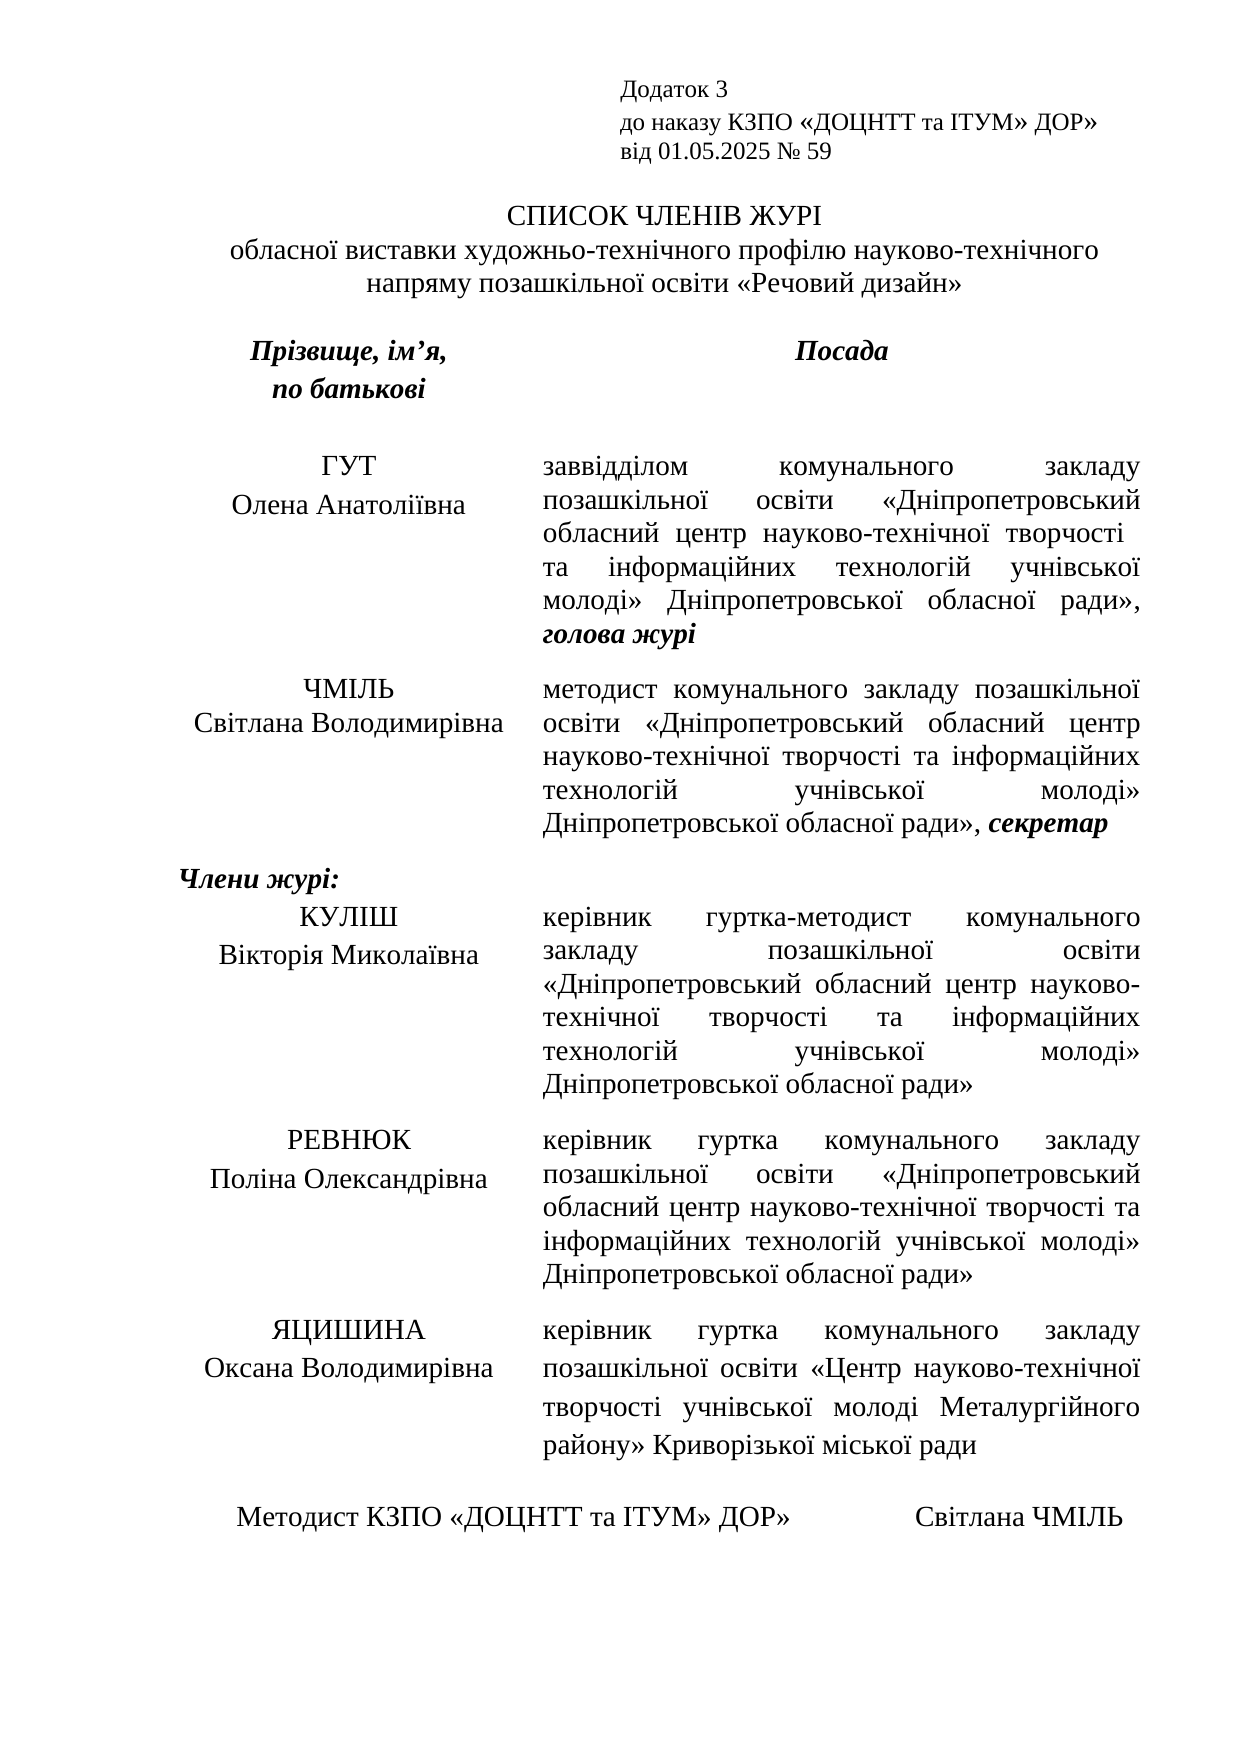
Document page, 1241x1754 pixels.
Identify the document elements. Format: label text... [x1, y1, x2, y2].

table_cell методист комунального закладу позашкільної освіти «Дніпропетровський обласний центр науково-технічної творчості та інформаційних технологій учнівської молоді» Дніпропетровської обласної ради», секретар [531, 671, 1152, 861]
table_header Посада [531, 333, 1152, 448]
table_cell заввідділом комунального закладу позашкільної освіти «Дніпропетровський обласний центр науково-технічної творчості та інформаційних технологій учнівської молоді» Дніпропетровської обласної ради», голова журі [531, 448, 1152, 671]
text Методист КЗПО «ДОЦНТТ та ІТУМ» ДОР» Світлана ЧМІЛЬ [177, 1499, 1152, 1532]
table_cell керівник гуртка-методист комунального закладу позашкільної освіти «Дніпропетровський обласний центр науково-технічної творчості та інформаційних технологій учнівської молоді» Дніпропетровської обласної ради» [531, 899, 1152, 1122]
text Додаток 3 [620, 74, 1152, 103]
text до наказу КЗПО «ДОЦНТТ та ІТУМ» ДОР» [177, 103, 799, 136]
text обласної виставки художньо-технічного профілю науково-технічного напряму позашкільної освіти «Речовий дизайн» [177, 232, 1152, 299]
table_cell керівник гуртка комунального закладу позашкільної освіти «Дніпропетровський обласний центр науково-технічної творчості та інформаційних технологій учнівської молоді» Дніпропетровської обласної ради» [531, 1122, 1152, 1312]
table_cell Члени журі: [166, 861, 1152, 899]
table_cell ГУТ Олена Анатоліївна [166, 448, 531, 671]
table_cell ЧМІЛЬ Світлана Володимирівна [166, 671, 531, 861]
table_cell керівник гуртка комунального закладу позашкільної освіти «Центр науково-технічної творчості учнівської молоді Металургійного району» Криворізької міської ради [531, 1312, 1152, 1465]
table_cell ЯЦИШИНА Оксана Володимирівна [166, 1312, 531, 1465]
text СПИСОК ЧЛЕНІВ ЖУРІ [177, 198, 1152, 232]
text до наказу КЗПО «ДОЦНТТ та ІТУМ» ДОР» [814, 103, 1152, 136]
text від 01.05.2025 № 59 [620, 136, 1152, 165]
table_header Прізвище, імʼя, по батькові [166, 333, 531, 448]
table_cell РЕВНЮК Поліна Олександрівна [166, 1122, 531, 1312]
table_cell КУЛІШ Вікторія Миколаївна [166, 899, 531, 1122]
